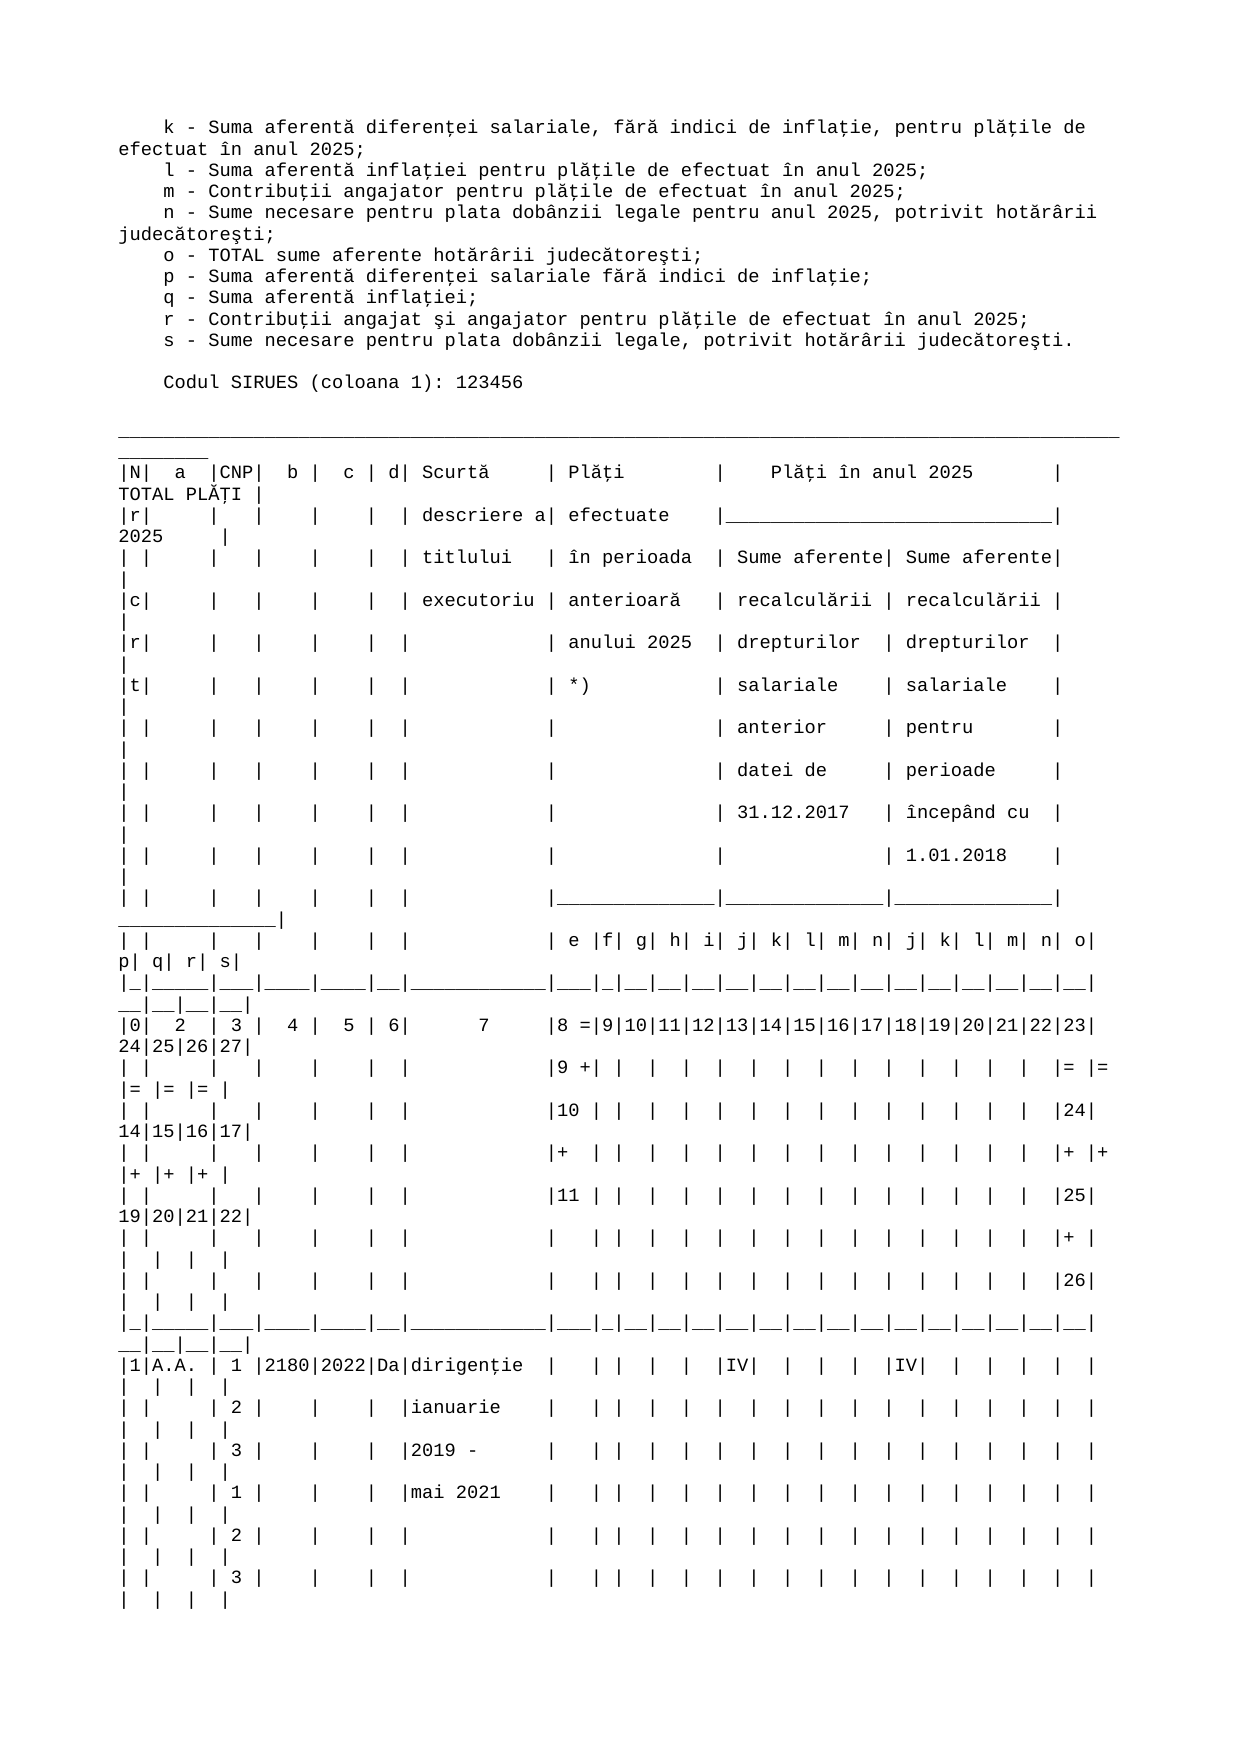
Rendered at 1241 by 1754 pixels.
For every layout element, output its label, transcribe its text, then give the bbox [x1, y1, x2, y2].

text | | | | | | | | | 31.12.2017 | începând cu | | [118, 803, 1122, 846]
text | | | | | | | | | | | | | | | | | | | | | | |26| | | | | [118, 1271, 1122, 1313]
text |0| 2 | 3 | 4 | 5 | 6| 7 |8 =|9|10|11|12|13|14|15|16|17|18|19|20|21|22|23|24|25|26|27| [118, 1016, 1122, 1058]
text | | | | | | | | | | | | | | | | | | | | | | |+ | | | | | [118, 1228, 1122, 1271]
text r - Contribuţii angajat şi angajator pentru plăţile de efectuat în anul 2025; [118, 309, 1122, 331]
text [118, 1568, 1122, 1611]
text | | | | | | | |9 +| | | | | | | | | | | | | | |= |= |= |= |= | [118, 1058, 1122, 1101]
text |r| | | | | | descriere a| efectuate |_____________________________| 2025 | [118, 506, 1122, 548]
text _________________________________________________________________________________________________ [118, 394, 1122, 463]
text o - TOTAL sume aferente hotărârii judecătoreşti; [118, 246, 1122, 267]
text |r| | | | | | | anului 2025 | drepturilor | drepturilor | | [118, 633, 1122, 676]
text n - Sume necesare pentru plata dobânzii legale pentru anul 2025, potrivit hotărârii judecătoreşti; [118, 203, 1122, 246]
text |c| | | | | | executoriu | anterioară | recalculării | recalculării | | [118, 591, 1122, 633]
text | | | | | | | | | anterior | pentru | | [118, 718, 1122, 761]
text |N| a |CNP| b | c | d| Scurtă | Plăţi | Plăţi în anul 2025 | TOTAL PLĂŢI | [118, 463, 1122, 506]
text Codul SIRUES (coloana 1): 123456 [118, 373, 1122, 394]
text |1|A.A. | 1 |2180|2022|Da|dirigenţie | | | | | |IV| | | | |IV| | | | | | | | | | [118, 1356, 1122, 1398]
text | | | 3 | | | |2019 - | | | | | | | | | | | | | | | | | | | | | [118, 1441, 1122, 1483]
text | | | | | | | |______________|______________|______________|______________| [118, 888, 1122, 931]
text p - Suma aferentă diferenţei salariale fără indici de inflaţie; [118, 267, 1122, 288]
text s - Sume necesare pentru plata dobânzii legale, potrivit hotărârii judecătoreşti. [118, 331, 1122, 352]
text | | | 2 | | | |ianuarie | | | | | | | | | | | | | | | | | | | | | [118, 1398, 1122, 1441]
text l - Suma aferentă inflaţiei pentru plăţile de efectuat în anul 2025; [118, 161, 1122, 182]
text m - Contribuţii angajator pentru plăţile de efectuat în anul 2025; [118, 182, 1122, 203]
text |_|_____|___|____|____|__|____________|___|_|__|__|__|__|__|__|__|__|__|__|__|__|__|__|__|__|__|__| [118, 973, 1122, 1016]
text | | | | | | | | e |f| g| h| i| j| k| l| m| n| j| k| l| m| n| o| p| q| r| s| [118, 931, 1122, 973]
text |_|_____|___|____|____|__|____________|___|_|__|__|__|__|__|__|__|__|__|__|__|__|__|__|__|__|__|__| [118, 1313, 1122, 1356]
text | | | | | | | | | | 1.01.2018 | | [118, 846, 1122, 888]
text | | | | | | | |10 | | | | | | | | | | | | | | |24|14|15|16|17| [118, 1101, 1122, 1143]
text | | | | | | | |11 | | | | | | | | | | | | | | |25|19|20|21|22| [118, 1186, 1122, 1228]
text q - Suma aferentă inflaţiei; [118, 288, 1122, 309]
text |t| | | | | | | *) | salariale | salariale | | [118, 676, 1122, 718]
text | | | 1 | | | |mai 2021 | | | | | | | | | | | | | | | | | | | | | [118, 1483, 1122, 1526]
text | | | | | | | | | datei de | perioade | | [118, 761, 1122, 803]
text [118, 1526, 1122, 1568]
text | | | | | | | |+ | | | | | | | | | | | | | | |+ |+ |+ |+ |+ | [118, 1143, 1122, 1186]
text k - Suma aferentă diferenţei salariale, fără indici de inflaţie, pentru plăţile de efectuat în anul 2025; [118, 118, 1122, 161]
text | | | | | | | titlului | în perioada | Sume aferente| Sume aferente| | [118, 548, 1122, 591]
